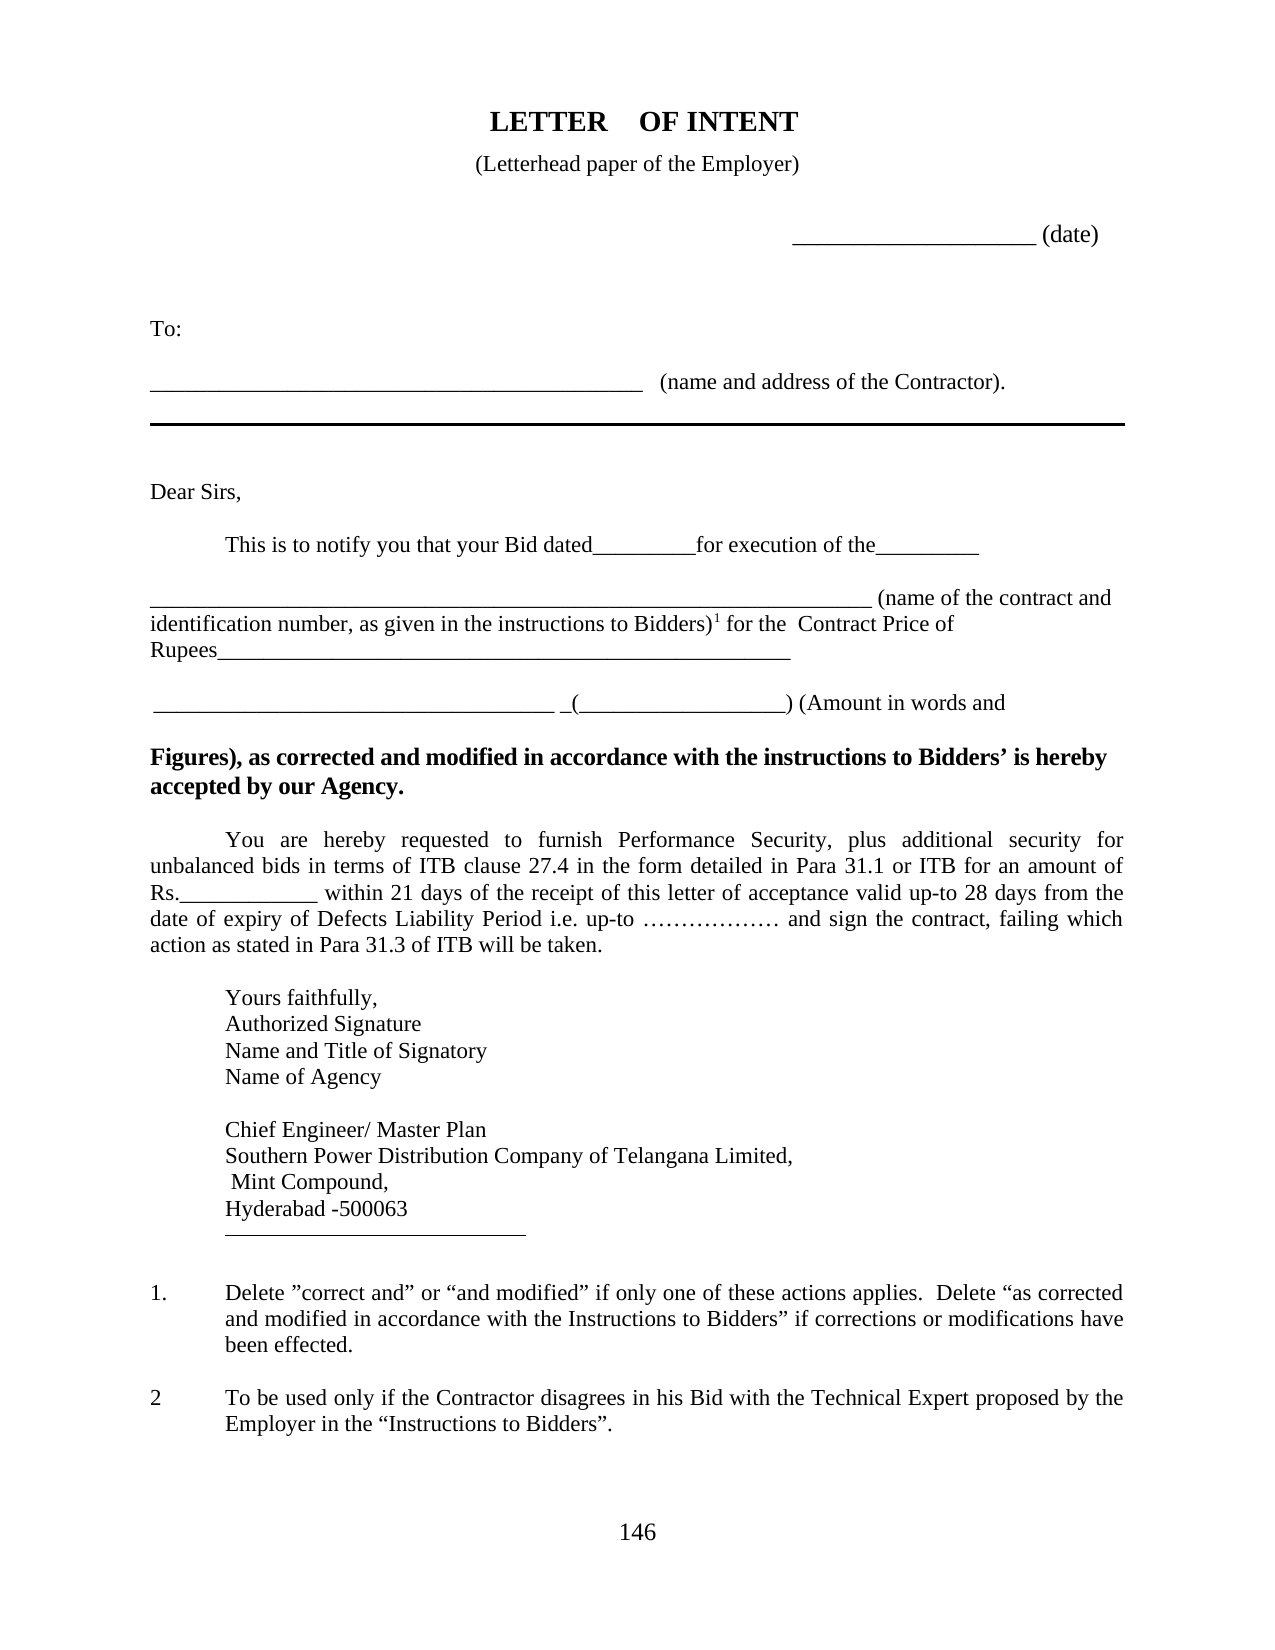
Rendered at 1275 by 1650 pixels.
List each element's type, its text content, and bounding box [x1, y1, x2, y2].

text _______________________________________________________________ (name of the contract and identification number, as given in the instructions to Bidders)1 for the Contract Price of Rupees__________________________________________________ [150, 584, 1125, 663]
text Name of Agency [150, 1063, 1125, 1089]
text (Letterhead paper of the Employer) [150, 150, 1125, 176]
text Name and Title of Signatory [150, 1037, 1125, 1063]
text ___________________________________________ (name and address of the Contractor). [150, 368, 1125, 394]
text Mint Compound, [150, 1168, 1125, 1195]
text Figures), as corrected and modified in accordance with the instructions to Bidders’ is hereby accepted by our Agency. [150, 742, 1125, 799]
text -500063 [150, 1195, 1125, 1221]
text 2 To be used only if the Contractor disagrees in his Bid with the Technical Expert proposed by the Employer in the “Instructions to Bidders”. [150, 1384, 1125, 1437]
text Chief Engineer/ Master Plan [150, 1116, 1125, 1142]
text Authorized Signature [150, 1010, 1125, 1037]
text Dear Sirs, [150, 478, 1125, 505]
text ____________________ (date) [792, 219, 1125, 248]
text Yours faithfully, [150, 984, 1125, 1010]
text To: [150, 315, 1125, 341]
text ___________________________________ _(__________________) (Amount in words and [150, 689, 1125, 716]
text This is to notify you that your Bid dated_________for execution of the_________ [150, 531, 1125, 557]
text 1. Delete ”correct and” or “and modified” if only one of these actions applies. Delete “as corrected and modified in accordance with the Instructions to Bidders” if corrections or modifications have been effected. [150, 1279, 1125, 1358]
text Southern Power Distribution Company of Telangana Limited, [150, 1142, 1125, 1168]
text You are hereby requested to furnish Performance Security, plus additional security for unbalanced bids in terms of ITB clause 27.4 in the form detailed in Para 31.1 or ITB for an amount of Rs.____________ within 21 days of the receipt of this letter of acceptance valid up-to 28 days from the date of expiry of Defects Liability Period i.e. up-to ……………… and sign the contract, failing which action as stated in Para 31.3 of ITB will be taken. [150, 826, 1125, 958]
text LETTER OF INTENT [225, 104, 1125, 137]
